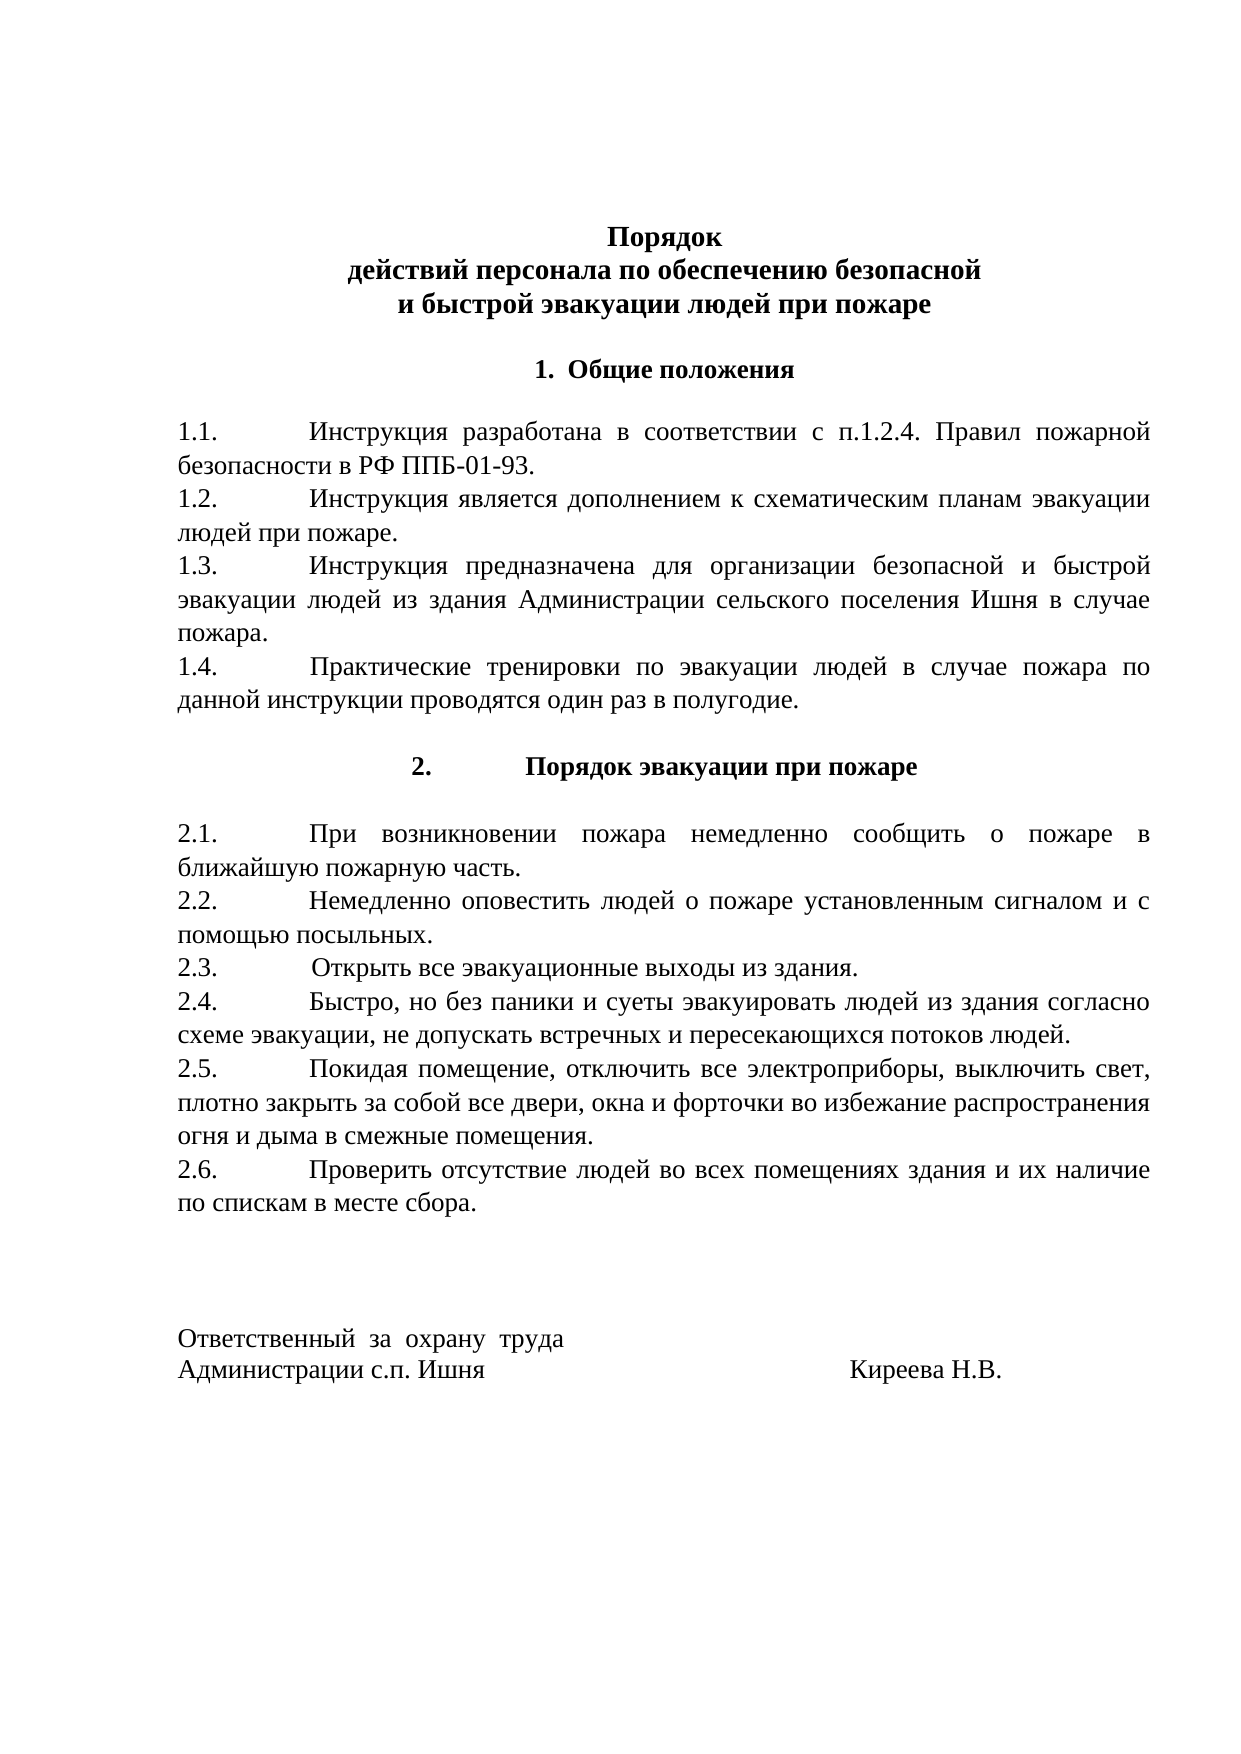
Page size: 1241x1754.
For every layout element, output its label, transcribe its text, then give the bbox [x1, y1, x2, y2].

list Покидая помещение, отключить все электроприборы, выключить свет, плотно закрыть за собой все двери, окна и форточки во избежание распространения огня и дыма в смежные помещения. [177, 1052, 1152, 1150]
list Общие положения [177, 353, 1152, 384]
list Инструкция разработана в соответствии с п.1.2.4. Правил пожарной безопасности в РФ ППБ-01-93. [177, 415, 1152, 480]
list Инструкция предназначена для организации безопасной и быстрой эвакуации людей из здания Администрации сельского поселения Ишня в случае пожара. [177, 549, 1152, 648]
list Практические тренировки по эвакуации людей в случае пожара по данной инструкции проводятся один раз в полугодие. [177, 650, 1152, 715]
list Администрации с.п. Ишня Киреева Н.В. [177, 1353, 1152, 1385]
text действий персонала по обеспечению безопасной и быстрой эвакуации людей при пожаре [177, 252, 1152, 319]
list Ответственный за охрану труда [177, 1322, 1152, 1353]
list Порядок эвакуации при пожаре [177, 750, 1152, 782]
list Немедленно оповестить людей о пожаре установленным сигналом и с помощью посыльных. [177, 884, 1152, 949]
list Открыть все эвакуационные выходы из здания. [177, 951, 1152, 983]
list При возникновении пожара немедленно сообщить о пожаре в ближайшую пожарную часть. [177, 817, 1152, 882]
list Быстро, но без паники и суеты эвакуировать людей из здания согласно схеме эвакуации, не допускать встречных и пересекающихся потоков людей. [177, 985, 1152, 1050]
list Инструкция является дополнением к схематическим планам эвакуации людей при пожаре. [177, 482, 1152, 547]
list Проверить отсутствие людей во всех помещениях здания и их наличие по спискам в месте сбора. [177, 1153, 1152, 1217]
text Порядок [177, 219, 1152, 252]
